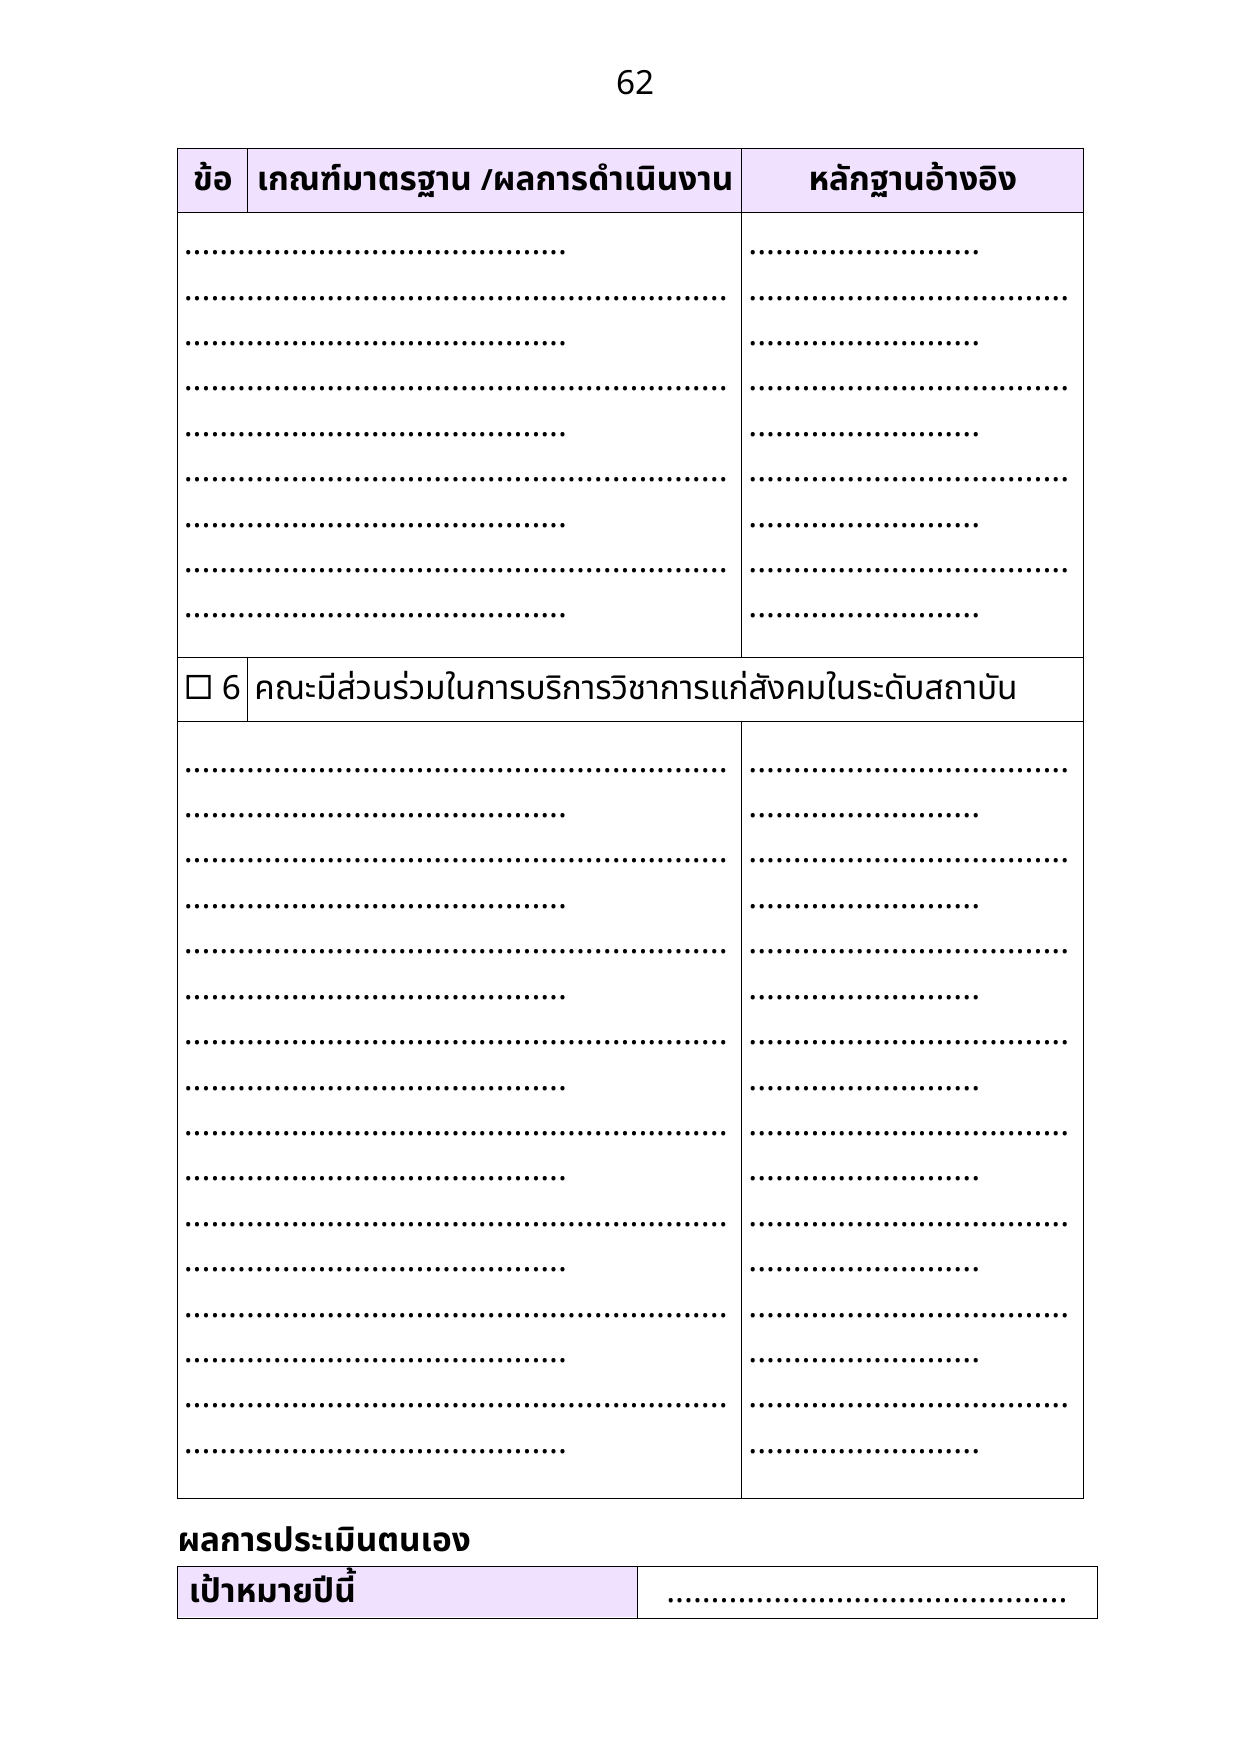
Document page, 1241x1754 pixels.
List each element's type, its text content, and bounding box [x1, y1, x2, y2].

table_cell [178, 213, 741, 657]
table_header เกณฑ์มาตรฐาน /ผลการดำเนินงาน [248, 149, 741, 212]
table_header ข้อ [178, 149, 247, 212]
table_header เป้าหมายปีนี้ [178, 1567, 637, 1617]
table_cell คณะมีส่วนร่วมในการบริการวิชาการแก่สังคมในระดับสถาบัน [248, 658, 1083, 721]
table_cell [742, 213, 1083, 657]
table_header หลักฐานอ้างอิง [742, 149, 1083, 212]
table_header ............................................. [638, 1567, 1097, 1617]
table_cell 6 [178, 658, 247, 721]
text ผลการประเมินตนเอง [177, 1516, 1092, 1566]
